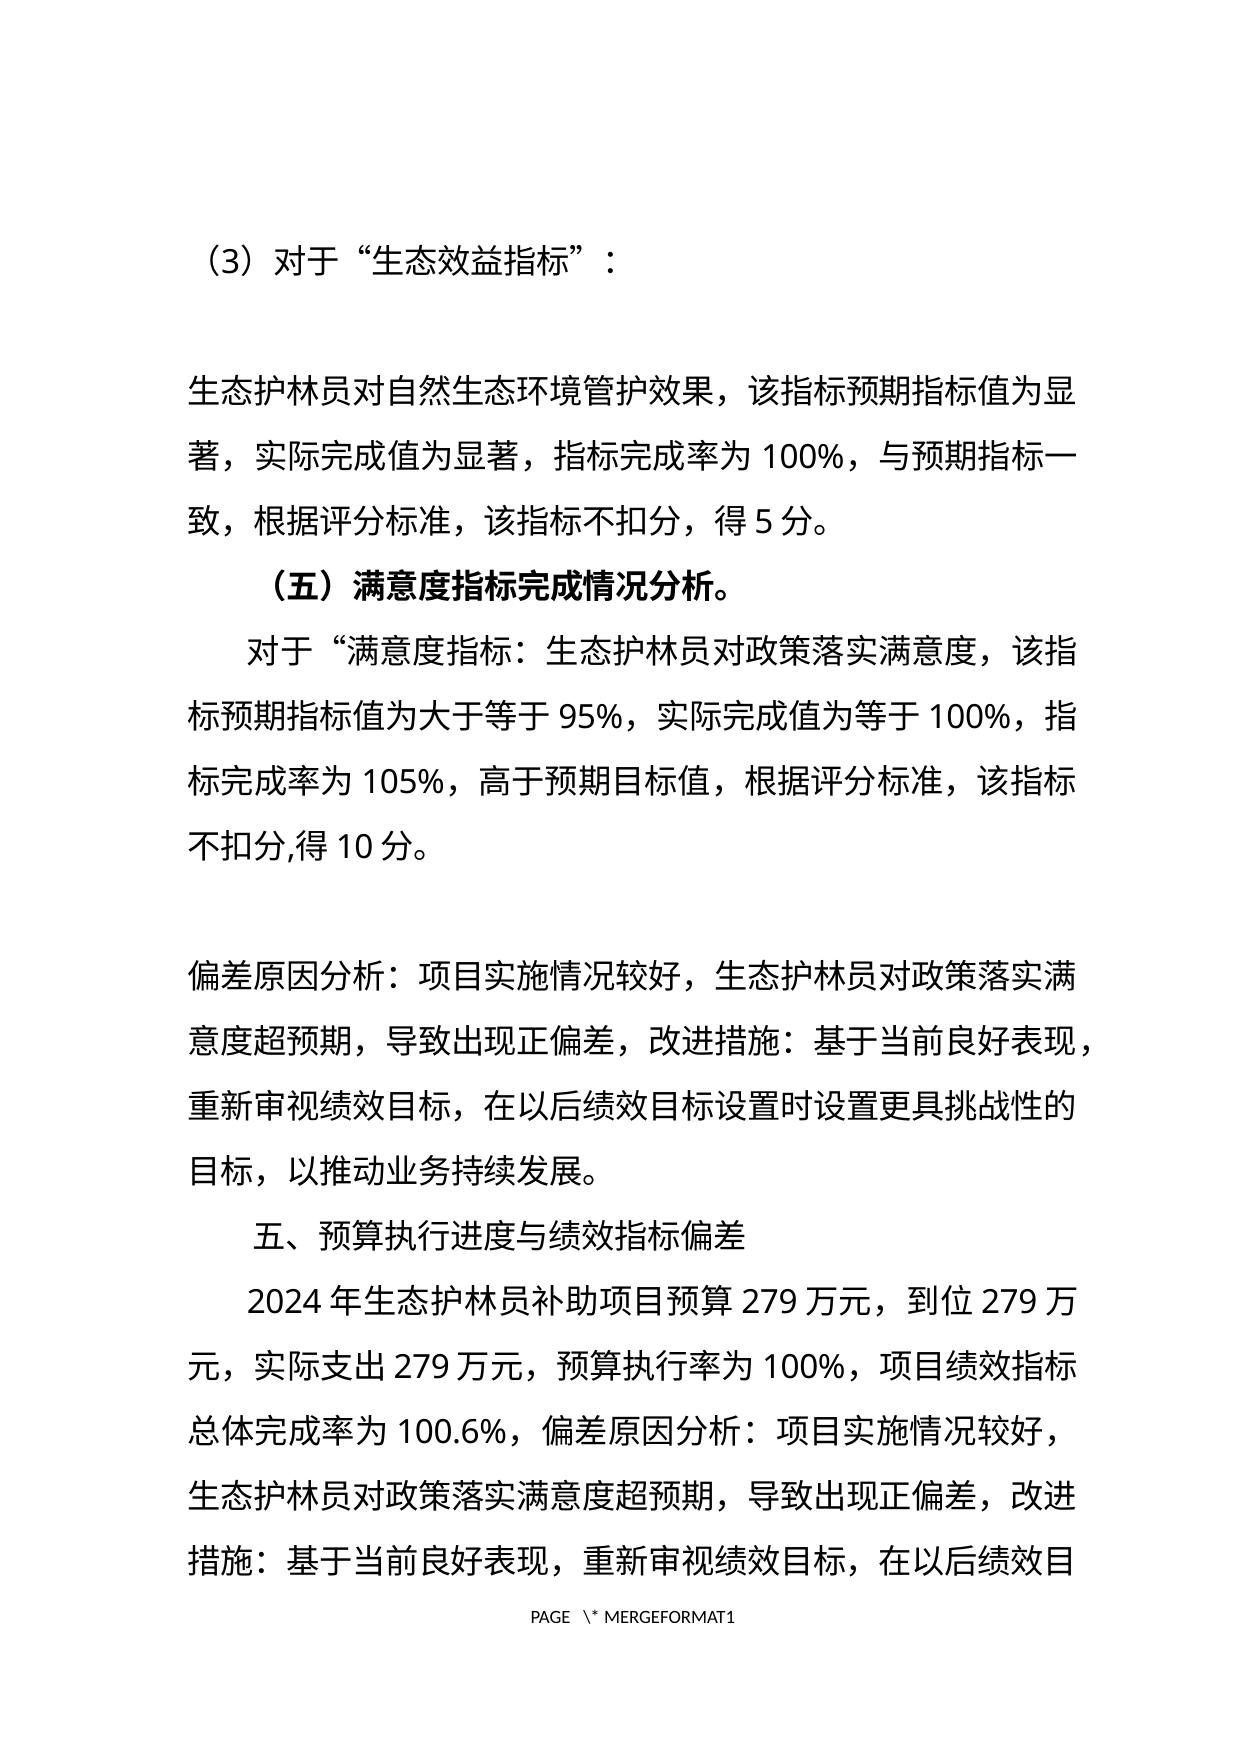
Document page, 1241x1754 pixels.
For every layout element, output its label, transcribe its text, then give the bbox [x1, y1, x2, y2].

text （五）满意度指标完成情况分析。 [187, 552, 1078, 617]
text 对于“满意度指标：生态护林员对政策落实满意度，该指标预期指标值为大于等于95%，实际完成值为等于100%，指标完成率为105%，高于预期目标值，根据评分标准，该指标不扣分,得10分。 偏差原因分析：项目实施情况较好，生态护林员对政策落实满意度超预期，导致出现正偏差，改进措施：基于当前良好表现，重新审视绩效目标，在以后绩效目标设置时设置更具挑战性的目标，以推动业务持续发展。 [187, 617, 1078, 1202]
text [187, 162, 1078, 552]
text 五、预算执行进度与绩效指标偏差 [187, 1202, 1078, 1267]
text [187, 1267, 1078, 1592]
